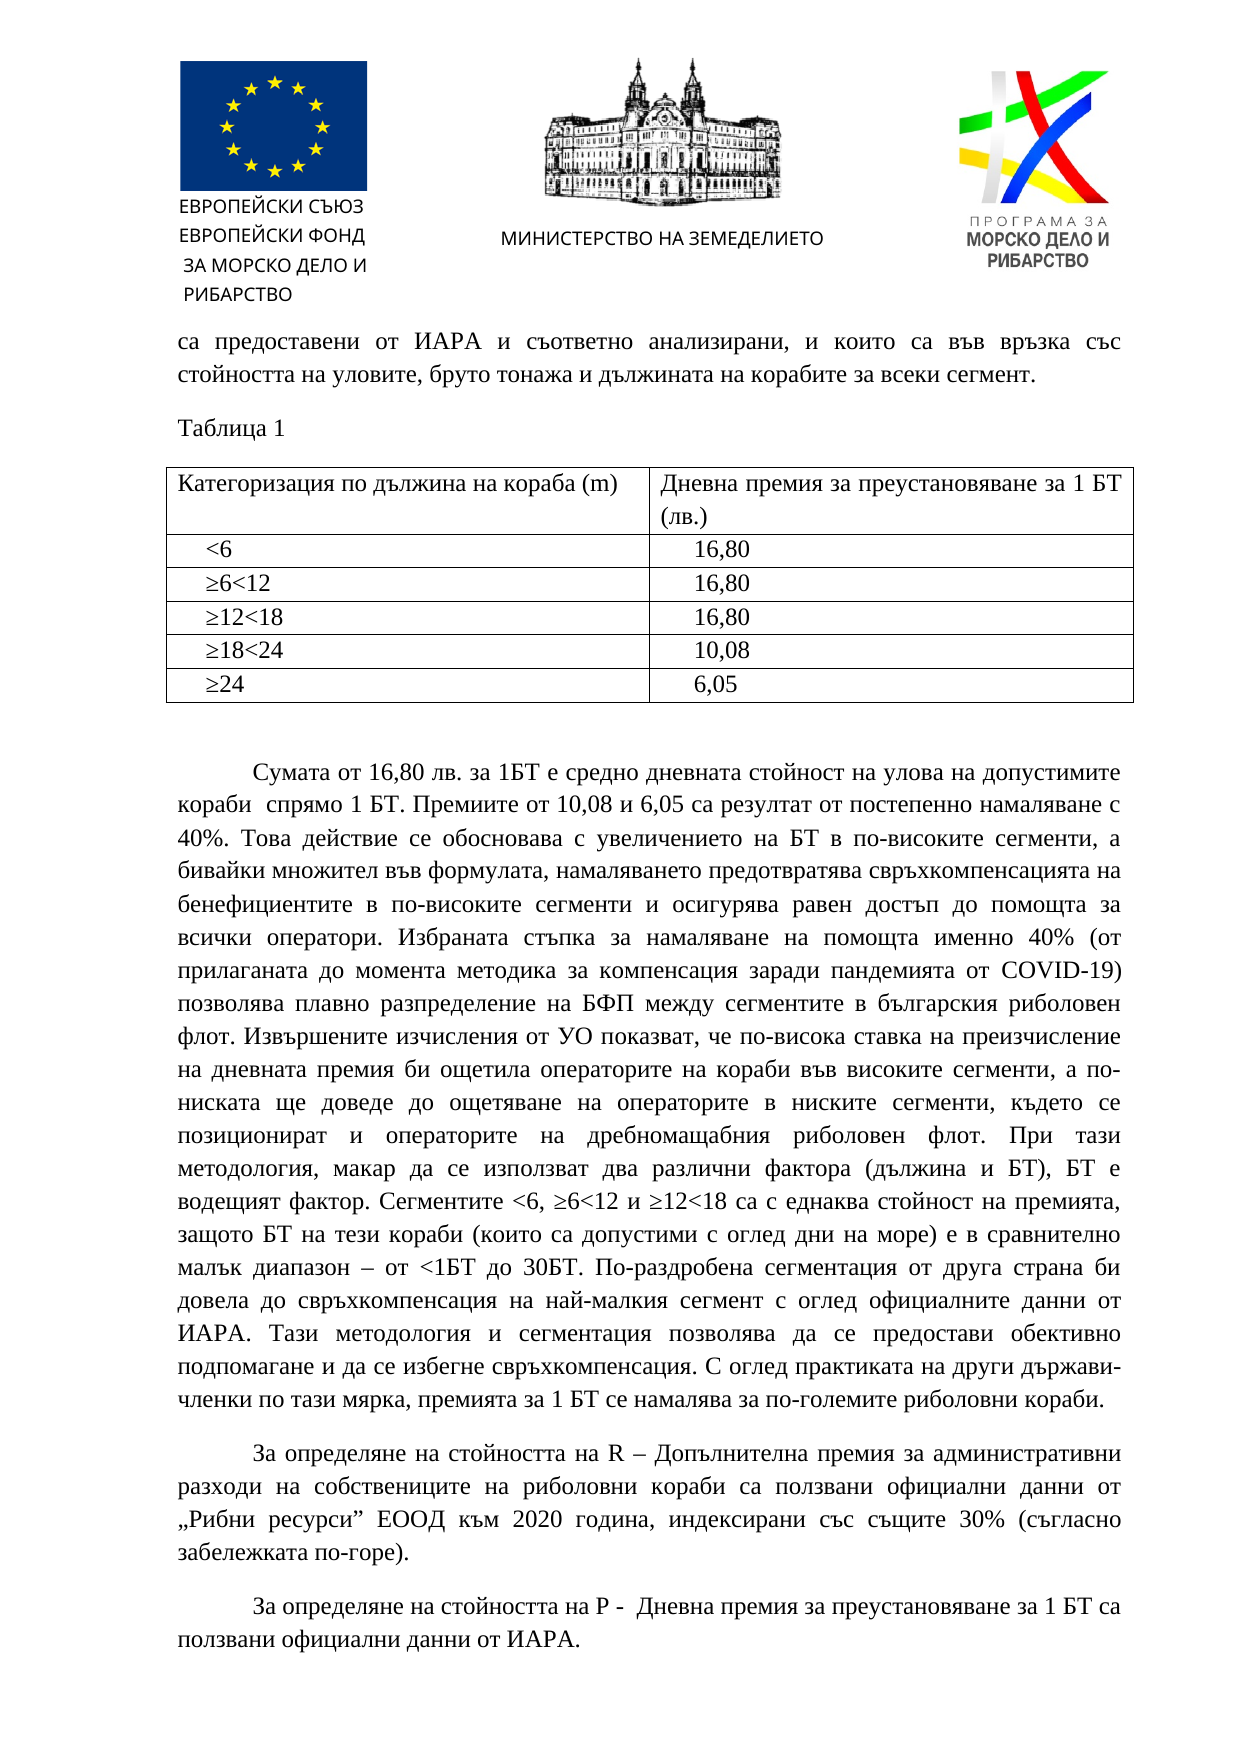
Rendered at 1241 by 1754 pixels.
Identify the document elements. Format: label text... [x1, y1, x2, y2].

table_cell ≥6<12 [167, 568, 649, 601]
text Таблица 1 [177, 413, 1122, 442]
table_cell ≥12<18 [167, 602, 649, 634]
text За определяне на стойността на P - Дневна премия за преустановяване за 1 БТ са ползвани официални данни от ИАРА. [177, 1591, 1122, 1652]
picture [538, 54, 793, 211]
table_cell 10,08 [650, 635, 1133, 668]
table_cell 16,80 [650, 535, 1133, 567]
text За определяне на стойността на R – Допълнителна премия за административни разходи на собствениците на риболовни кораби са ползвани официални данни от „Рибни ресурси” ЕООД към 2020 година, индексирани със същите 30% (съгласно забележката по-горе). [177, 1438, 1122, 1566]
picture [906, 36, 1157, 293]
table_cell 6,05 [650, 669, 1133, 702]
table_cell 16,80 [650, 568, 1133, 601]
text Сумата от 16,80 лв. за 1БТ е средно дневната стойност на улова на допустимите кораби спрямо 1 БТ. Премиите от 10,08 и 6,05 са резултат от постепенно намаляване с 40%. Това действие се обосновава с увеличението на БТ в по-високите сегменти, а бивайки множител във формулата, намаляването предотвратява свръхкомпенсацията на бенефициентите в по-високите сегменти и осигурява равен достъп до помощта за всички оператори. Избраната стъпка за намаляване на помощта именно 40% (от прилаганата до момента методика за компенсация заради пандемията от COVID-19) позволява плавно разпределение на БФП между сегментите в българския риболовен флот. Извършените изчисления от УО показват, че по-висока ставка на преизчисление на дневната премия би ощетила операторите на кораби във високите сегменти, а по-ниската ще доведе до ощетяване на операторите в ниските сегменти, където се позиционират и операторите на дребномащабния риболовен флот. При тази методология, макар да се използват два различни фактора (дължина и БТ), БТ е водещият фактор. Сегментите <6, ≥6<12 и ≥12<18 са с еднаква стойност на премията, защото БТ на тези кораби (които са допустими с оглед дни на море) е в сравнително малък диапазон – от <1БТ до 30БТ. По-раздробена сегментация от друга страна би довела до свръхкомпенсация на най-малкия сегмент с оглед официалните данни от ИАРА. Тази методология и сегментация позволява да се предостави обективно подпомагане и да се избегне свръхкомпенсация. С оглед практиката на други държави-членки по тази мярка, премията за 1 БТ се намалява за по-големите риболовни кораби. [177, 757, 1122, 1413]
table_header Категоризация по дължина на кораба (m) [167, 468, 649, 533]
table_cell ≥24 [167, 669, 649, 702]
table_cell <6 [167, 535, 649, 567]
table_cell ≥18<24 [167, 635, 649, 668]
table_cell 16,80 [650, 602, 1133, 634]
table_header Дневна премия за преустановяване за 1 БТ (лв.) [650, 468, 1133, 533]
